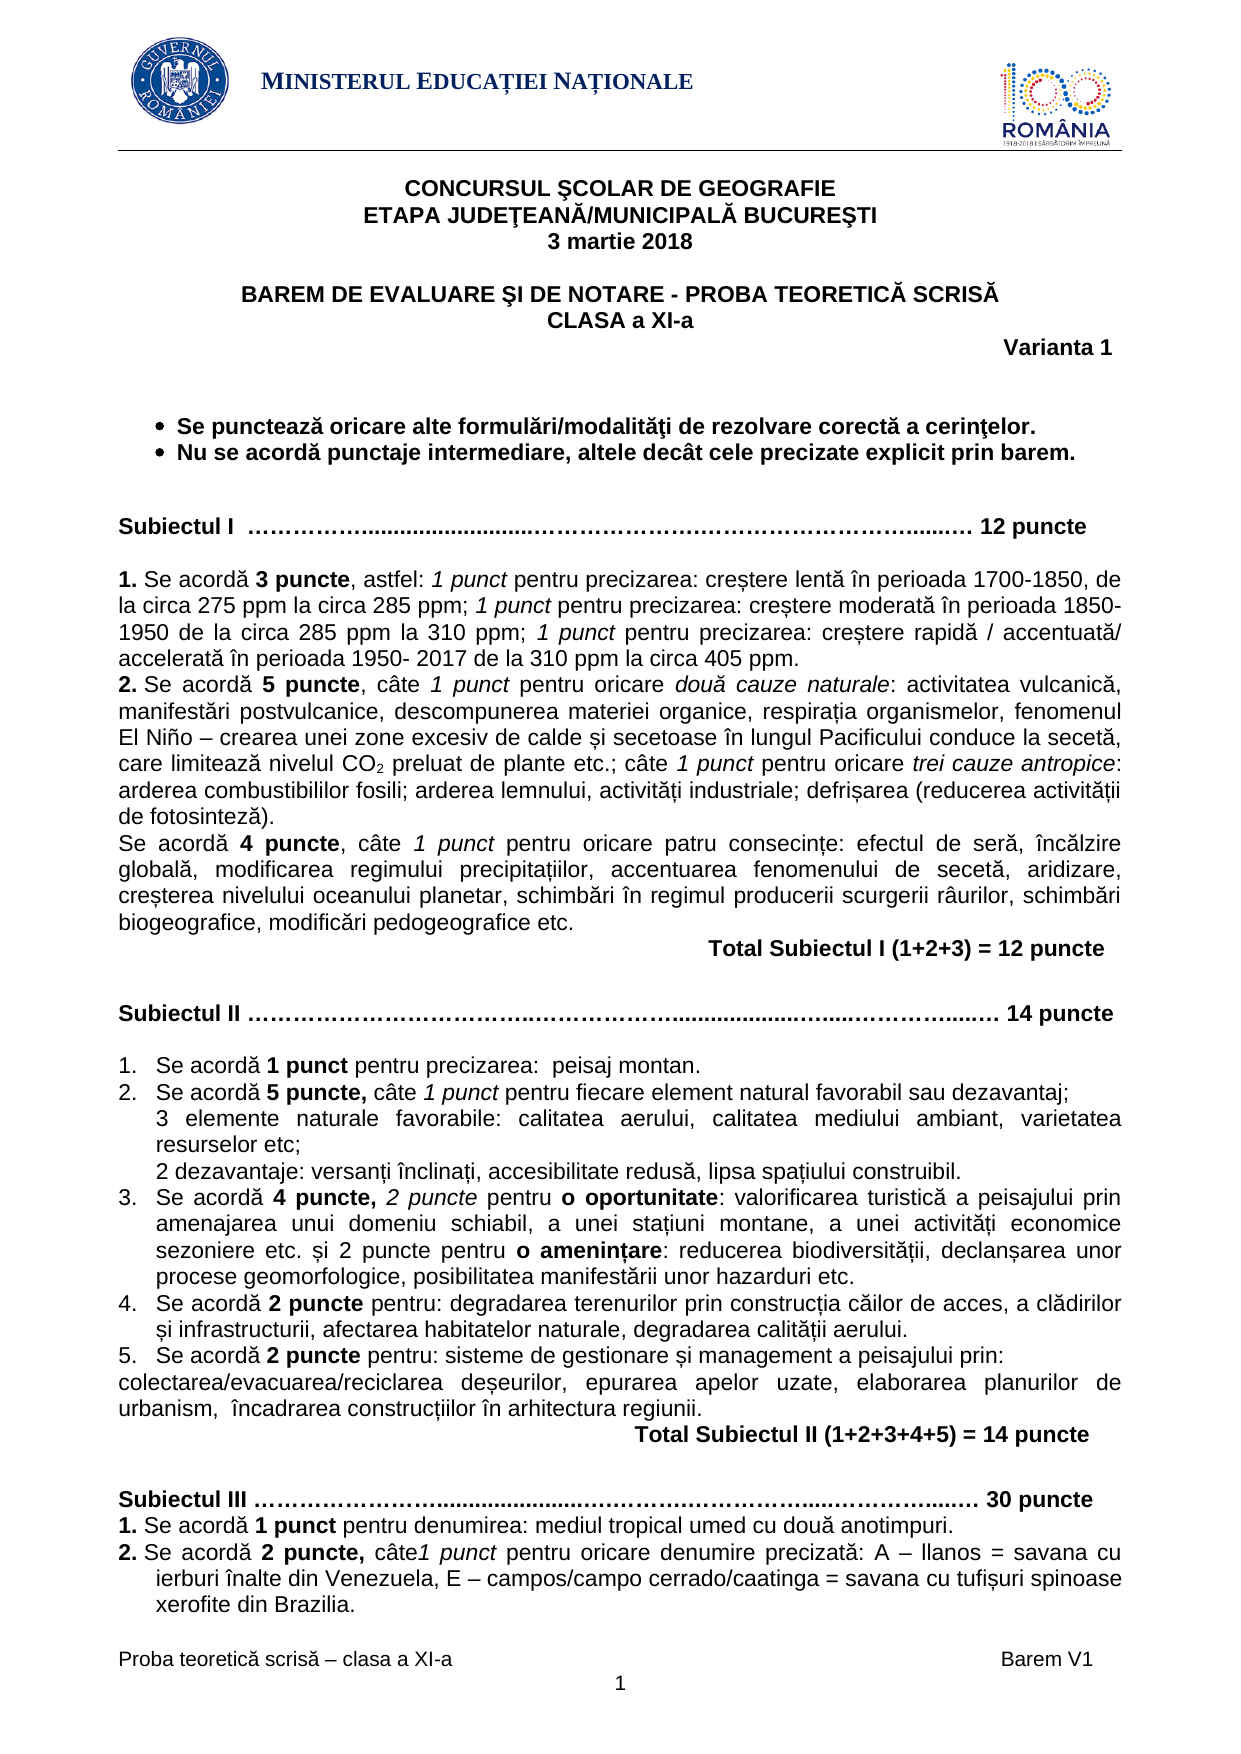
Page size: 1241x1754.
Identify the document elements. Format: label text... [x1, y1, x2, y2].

text CONCURSUL ŞCOLAR DE GEOGRAFIE [118, 175, 1122, 202]
text Subiectul II ………………………………..………………....................….....………….....… 14 puncte [118, 999, 1122, 1026]
list Se acordă 2 puncte pentru: degradarea terenurilor prin construcția căilor de acces, a clădirilor și infrastructurii, afectarea habitatelor naturale, degradarea calității aerului. [118, 1289, 1122, 1342]
text Total Subiectul I (1+2+3) = 12 puncte [708, 935, 1122, 961]
list Se acordă 4 puncte, 2 puncte pentru o oportunitate: valorificarea turistică a peisajului prin amenajarea unui domeniu schiabil, a unei stațiuni montane, a unei activități economice sezoniere etc. și 2 puncte pentru o amenințare: reducerea biodiversității, declanșarea unor procese geomorfologice, posibilitatea manifestării unor hazarduri etc. [118, 1184, 1122, 1289]
text ETAPA JUDEŢEANĂ/MUNICIPALĂ BUCUREŞTI [118, 202, 1122, 228]
list Se acordă 1 punct pentru denumirea: mediul tropical umed cu două anotimpuri. [118, 1512, 1122, 1539]
list Se acordă 2 puncte pentru: sisteme de gestionare și management a peisajului prin: [118, 1342, 1122, 1368]
list Se acordă 5 puncte, câte 1 punct pentru fiecare element natural favorabil sau dezavantaj; [118, 1079, 1122, 1105]
text colectarea/evacuarea/reciclarea deșeurilor, epurarea apelor uzate, elaborarea planurilor de urbanism, încadrarea construcțiilor în arhitectura regiunii. [118, 1368, 1122, 1421]
list Se acordă 3 puncte, astfel: 1 punct pentru precizarea: creștere lentă în perioada 1700-1850, de la circa 275 ppm la circa 285 ppm; 1 punct pentru precizarea: creștere moderată în perioada 1850-1950 de la circa 285 ppm la 310 ppm; 1 punct pentru precizarea: creștere rapidă / accentuată/ accelerată în perioada 1950- 2017 de la 310 ppm la circa 405 ppm. [118, 566, 1122, 671]
list Nu se acordă punctaje intermediare, altele decât cele precizate explicit prin barem. [156, 439, 1122, 465]
picture [105, 18, 249, 143]
text 3 martie 2018 [118, 228, 1122, 254]
text BAREM DE EVALUARE ŞI DE NOTARE - PROBA TEORETICĂ SCRISĂ [118, 281, 1122, 307]
list Se acordă 2 puncte, câte1 punct pentru oricare denumire precizată: A – llanos = savana cu ierburi înalte din Venezuela, E – campos/campo cerrado/caatinga = savana cu tufișuri spinoase xerofite din Brazilia. [118, 1539, 1122, 1618]
text Subiectul III …………………….......................….……….…………….....………….....… 30 puncte [118, 1486, 1122, 1512]
list Se punctează oricare alte formulări/modalităţi de rezolvare corectă a cerinţelor. [156, 413, 1122, 439]
text Subiectul I ……………...........................………………….……………………….......… 12 puncte [118, 513, 1122, 539]
list Se acordă 1 punct pentru precizarea: peisaj montan. [118, 1052, 1122, 1079]
list Se acordă 5 puncte, câte 1 punct pentru oricare două cauze naturale: activitatea vulcanică, manifestări postvulcanice, descompunerea materiei organice, respirația organismelor, fenomenul El Niño – crearea unei zone excesiv de calde și secetoase în lungul Pacificului conduce la secetă, care limitează nivelul CO2 preluat de plante etc.; câte 1 punct pentru oricare trei cauze antropice: arderea combustibililor fosili; arderea lemnului, activități industriale; defrișarea (reducerea activității de fotosinteză). [118, 671, 1122, 829]
text 3 elemente naturale favorabile: calitatea aerului, calitatea mediului ambiant, varietatea resurselor etc; [156, 1105, 1122, 1158]
text Total Subiectul II (1+2+3+4+5) = 14 puncte [634, 1421, 1122, 1448]
picture [992, 59, 1118, 150]
text CLASA a XI-a [118, 307, 1122, 333]
text Se acordă 4 puncte, câte 1 punct pentru oricare patru consecințe: efectul de seră, încălzire globală, modificarea regimului precipitațiilor, accentuarea fenomenului de secetă, aridizare, creșterea nivelului oceanului planetar, schimbări în regimul producerii scurgerii râurilor, schimbări biogeografice, modificări pedogeografice etc. [118, 829, 1122, 935]
text 2 dezavantaje: versanți înclinați, accesibilitate redusă, lipsa spațiului construibil. [156, 1158, 1122, 1184]
text Varianta 1 [118, 333, 1122, 360]
